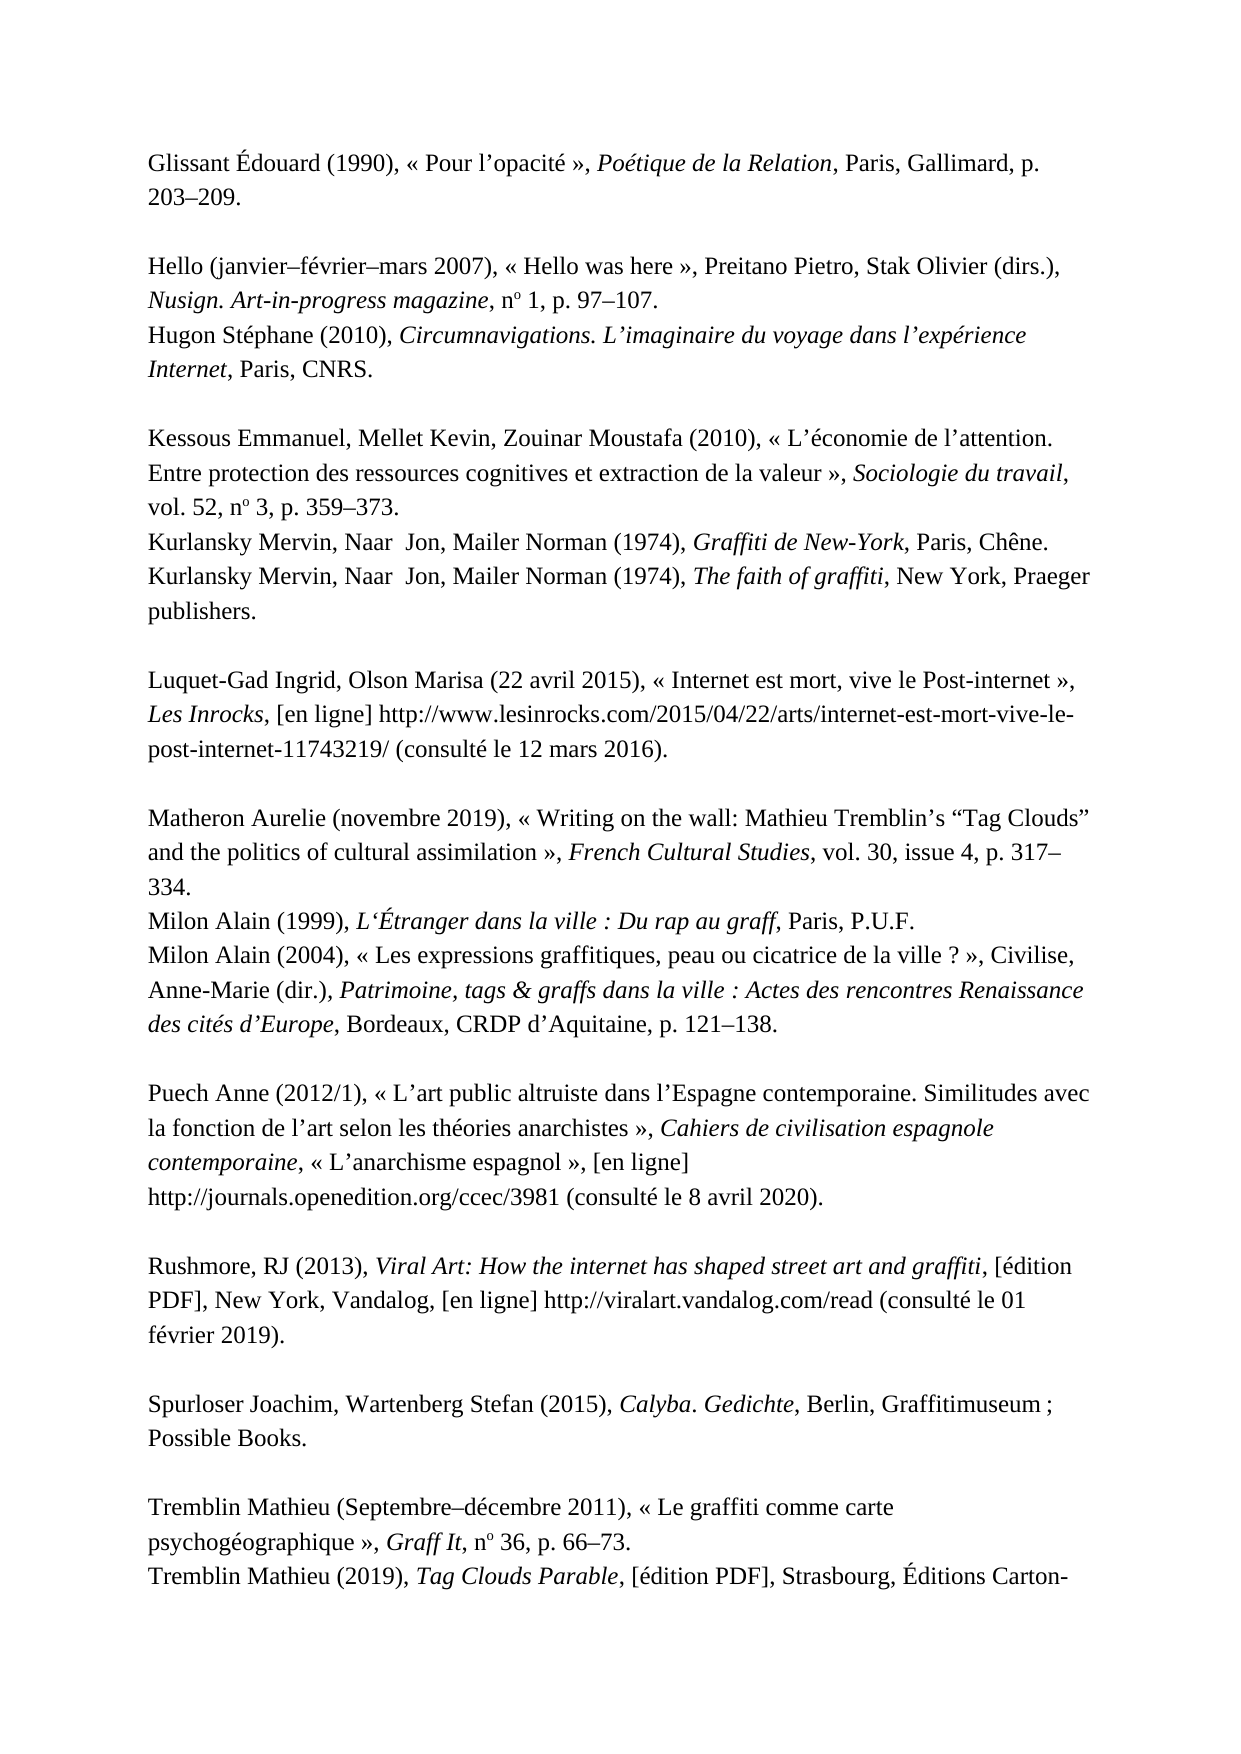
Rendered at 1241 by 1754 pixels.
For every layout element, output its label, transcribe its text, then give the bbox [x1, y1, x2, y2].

text Matheron Aurelie (novembre 2019), « Writing on the wall: Mathieu Tremblin’s “Tag Clouds” and the politics of cultural assimilation », French Cultural Studies, vol. 30, issue 4, p. 317–334. [148, 803, 1093, 900]
text contemporaine, « L’anarchisme espagnol », [en ligne] http://journals.openedition.org/ccec/3981 (consulté le 8 avril 2020). [148, 1147, 1093, 1211]
text Milon Alain (1999), L‘Étranger dans la ville : Du rap au graff, Paris, P.U.F. [148, 906, 1093, 935]
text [148, 1561, 1093, 1590]
text Tremblin Mathieu (Septembre–décembre 2011), « Le graffiti comme carte psychogéographique », Graff It, no 36, p. 66–73. [148, 1492, 1093, 1556]
text Hugon Stéphane (2010), Circumnavigations. L’imaginaire du voyage dans l’expérience Internet, Paris, CNRS. [148, 320, 1093, 383]
text Spurloser Joachim, Wartenberg Stefan (2015), Calyba. Gedichte, Berlin, Graffitimuseum ; Possible Books. [148, 1389, 1093, 1452]
text Rushmore, RJ (2013), Viral Art: How the internet has shaped street art and graffiti, [édition PDF], New York, Vandalog, [en ligne] http://viralart.vandalog.com/read (consulté le 01 février 2019). [148, 1251, 1093, 1349]
text Milon Alain (2004), « Les expressions graffitiques, peau ou cicatrice de la ville ? », Civilise, Anne-Marie (dir.), Patrimoine, tags & graffs dans la ville : Actes des rencontres Renaissance des cités d’Europe, Bordeaux, CRDP d’Aquitaine, p. 121–138. [148, 941, 1093, 1038]
text Kurlansky Mervin, Naar Jon, Mailer Norman (1974), The faith of graffiti, New York, Praeger publishers. [148, 561, 1093, 624]
text Kessous Emmanuel, Mellet Kevin, Zouinar Moustafa (2010), « L’économie de l’attention. Entre protection des ressources cognitives et extraction de la valeur », Sociologie du travail, vol. 52, no 3, p. 359–373. [148, 423, 1093, 521]
text la fonction de l’art selon les théories anarchistes », Cahiers de civilisation espagnole [148, 1113, 1093, 1142]
text Glissant Édouard (1990), « Pour l’opacité », Poétique de la Relation, Paris, Gallimard, p. 203–209. [148, 148, 1093, 211]
text Kurlansky Mervin, Naar Jon, Mailer Norman (1974), Graffiti de New-York, Paris, Chêne. [148, 527, 1093, 556]
text Luquet-Gad Ingrid, Olson Marisa (22 avril 2015), « Internet est mort, vive le Post-internet », Les Inrocks, [en ligne] http://www.lesinrocks.com/2015/04/22/arts/internet-est-mort-vive-le-post-internet-11743219/ (consulté le 12 mars 2016). [148, 665, 1093, 762]
text Hello (janvier–février–mars 2007), « Hello was here », Preitano Pietro, Stak Olivier (dirs.), Nusign. Art-in-progress magazine, no 1, p. 97–107. [148, 251, 1093, 314]
text Puech Anne (2012/1), « L’art public altruiste dans l’Espagne contemporaine. Similitudes avec [148, 1078, 1093, 1107]
